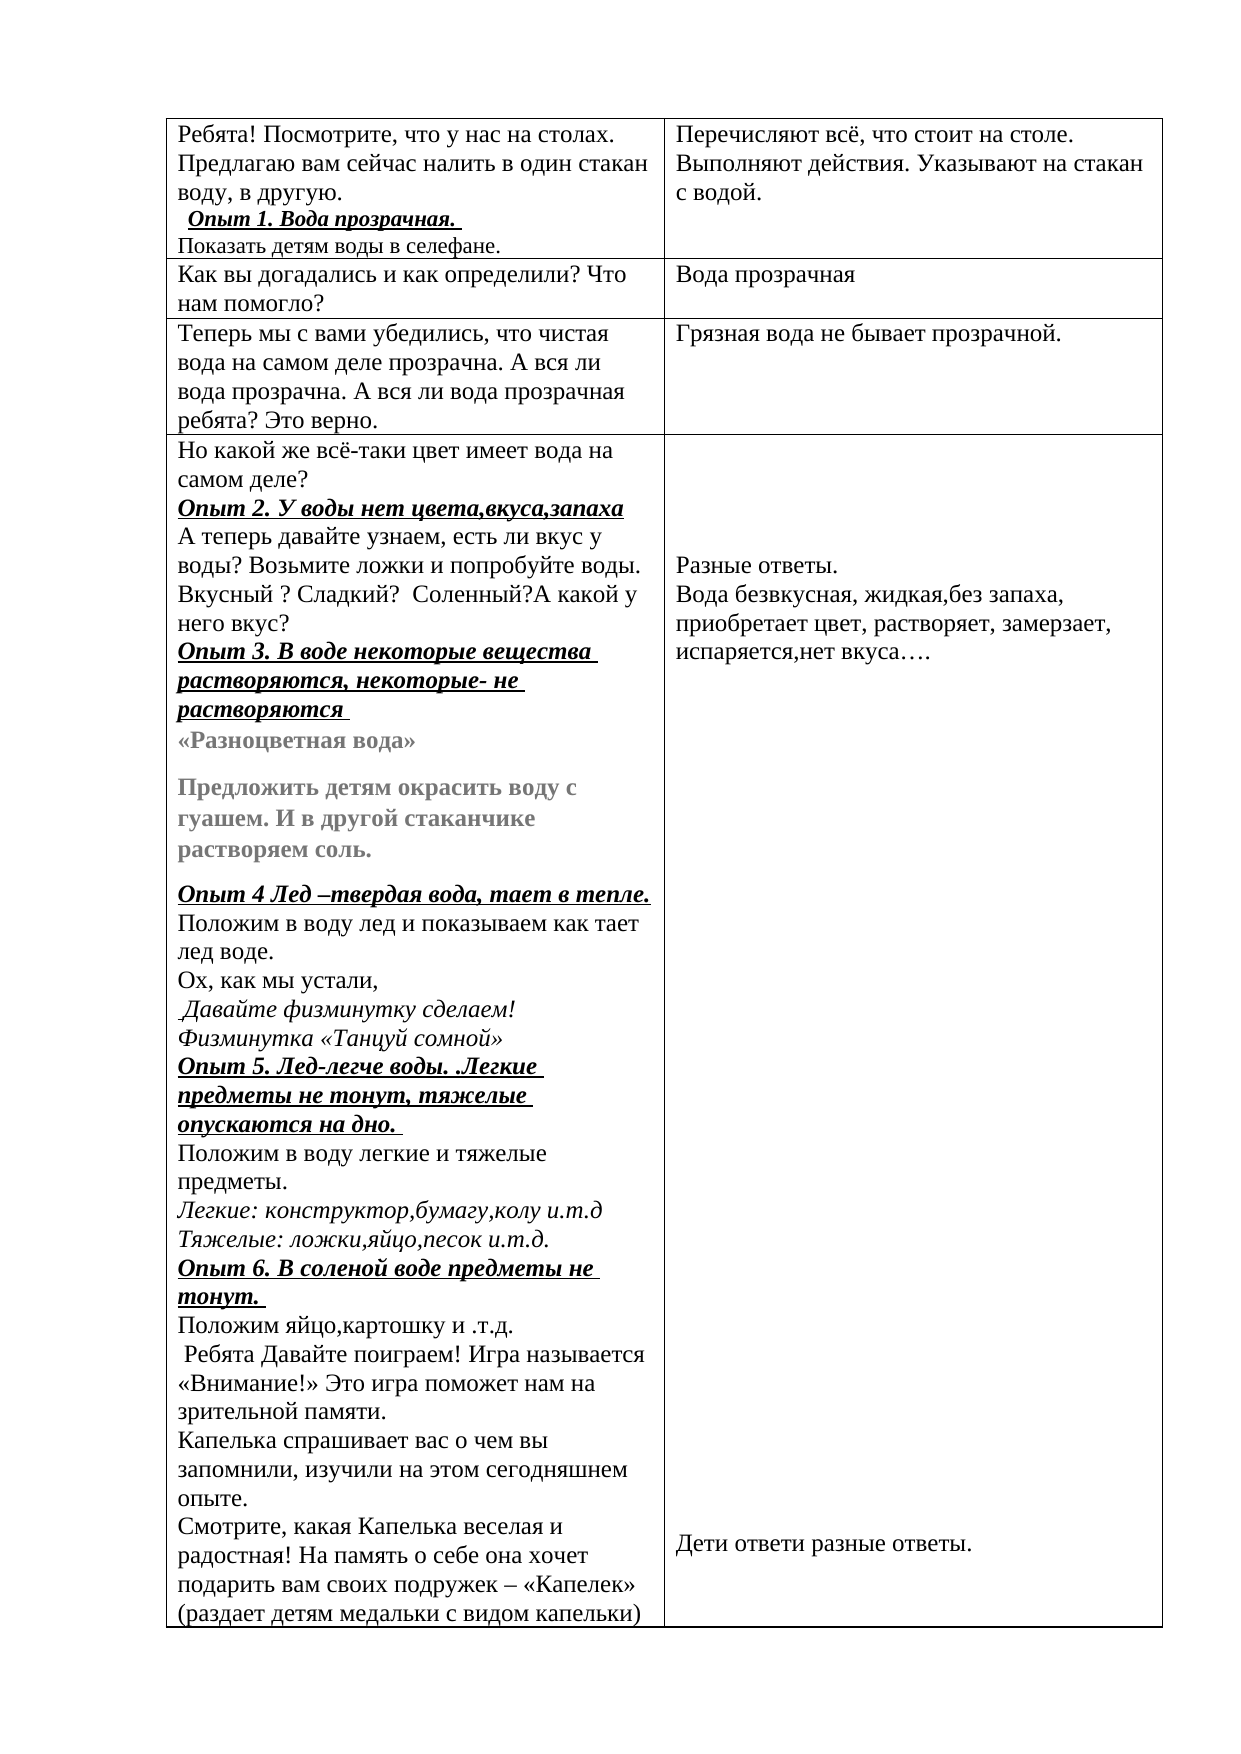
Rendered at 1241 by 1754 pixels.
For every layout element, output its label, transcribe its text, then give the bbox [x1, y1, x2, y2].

table_cell Ребята! Посмотрите, что у нас на столах. Предлагаю вам сейчас налить в один стакан воду, в другую. Опыт 1. Вода прозрачная. Показать детям воды в селефане. [167, 119, 664, 258]
table_cell Грязная вода не бывает прозрачной. [665, 319, 1162, 434]
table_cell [665, 435, 1162, 1626]
table_cell Перечисляют всё, что стоит на столе. Выполняют действия. Указывают на стакан с водой. [665, 119, 1162, 258]
table_cell Теперь мы с вами убедились, что чистая вода на самом деле прозрачна. А вся ли вода прозрачна. А вся ли вода прозрачная ребята? Это верно. [167, 319, 664, 434]
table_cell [167, 435, 664, 1626]
table_cell Вода прозрачная [665, 259, 1162, 317]
table_cell Как вы догадались и как определили? Что нам помогло? [167, 259, 664, 317]
